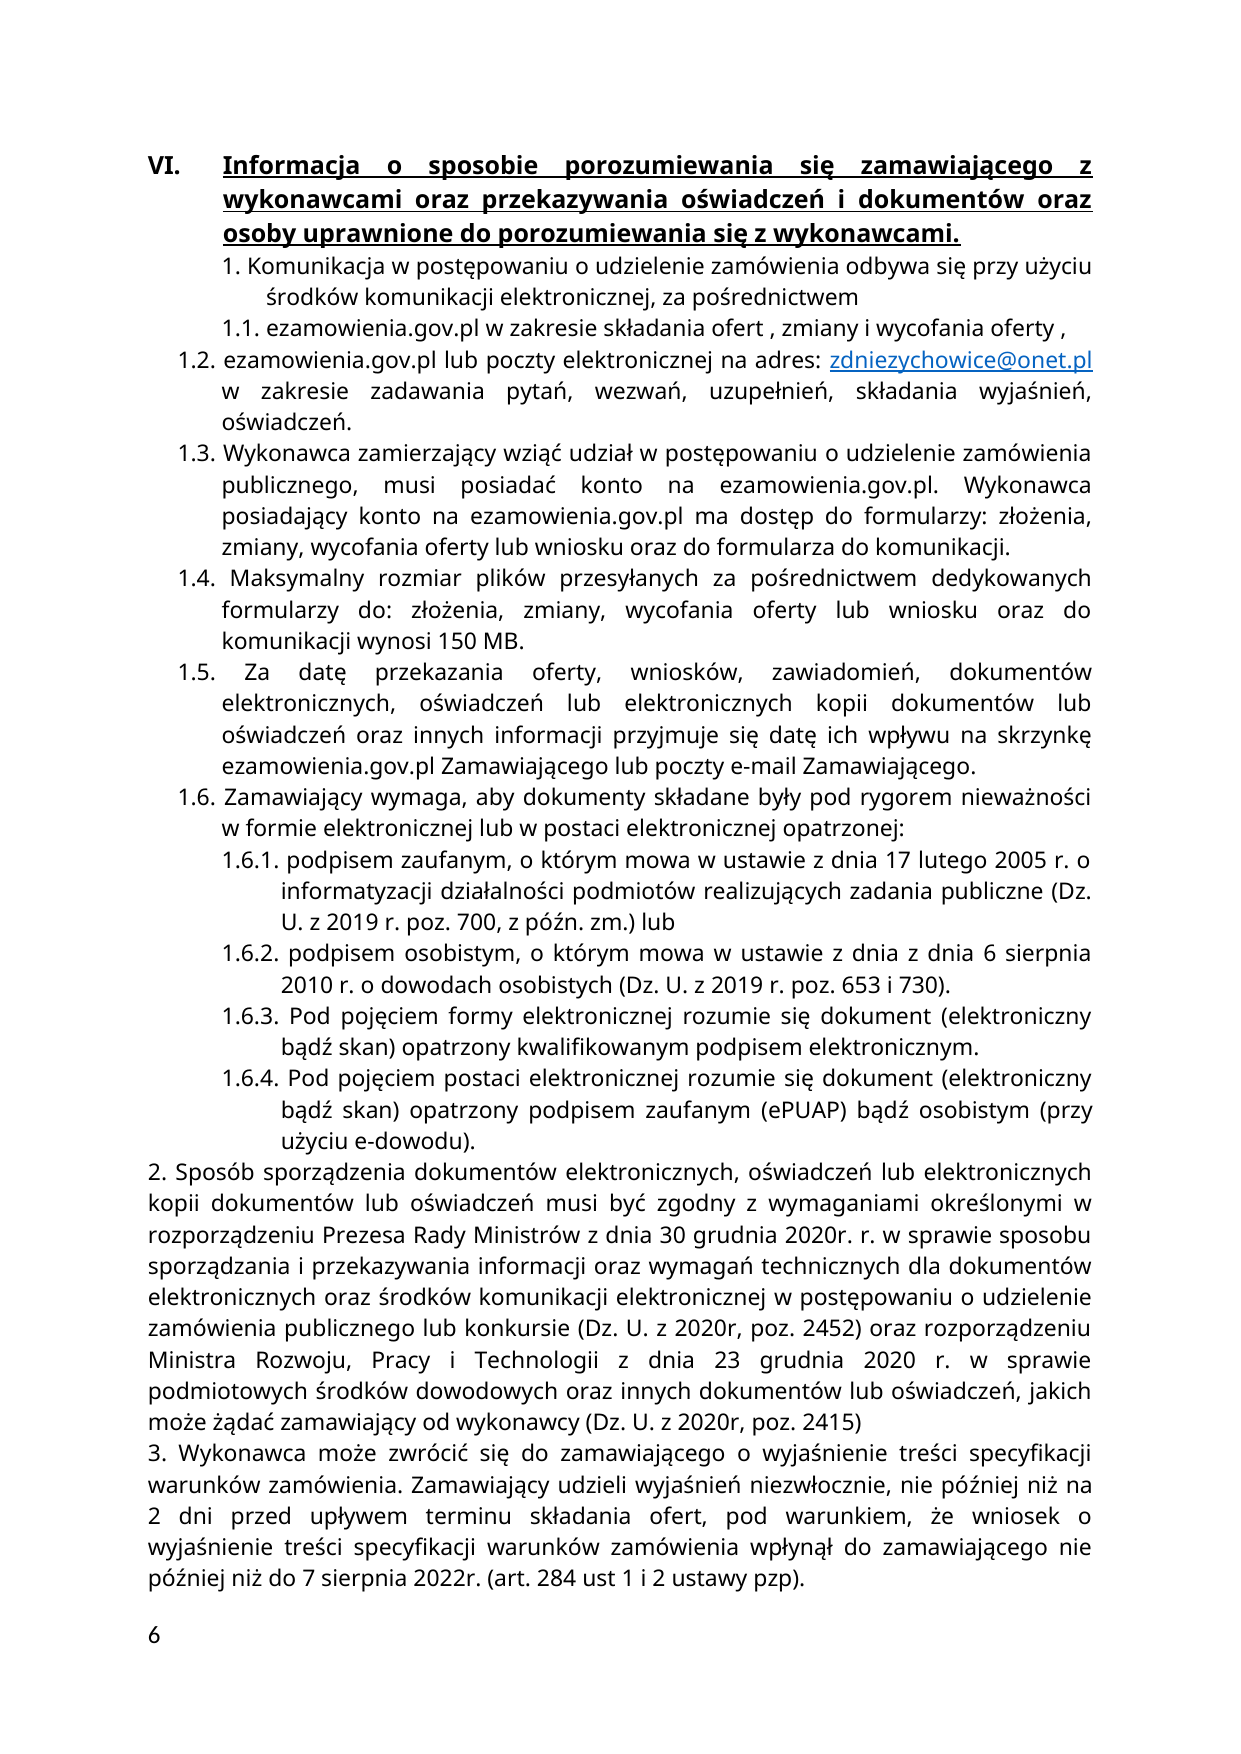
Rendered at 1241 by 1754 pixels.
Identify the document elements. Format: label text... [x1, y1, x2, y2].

list Informacja o sposobie porozumiewania się zamawiającego z wykonawcami oraz przekazywania oświadczeń i dokumentów oraz osoby uprawnione do porozumiewania się z wykonawcami. [148, 148, 1093, 250]
text 1.4. Maksymalny rozmiar plików przesyłanych za pośrednictwem dedykowanych formularzy do: złożenia, zmiany, wycofania oferty lub wniosku oraz do komunikacji wynosi 150 MB. [177, 562, 1093, 656]
text 1.2. ezamowienia.gov.pl lub poczty elektronicznej na adres: zdniezychowice@onet.pl w zakresie zadawania pytań, wezwań, uzupełnień, składania wyjaśnień, oświadczeń. [177, 343, 1093, 437]
text 1.6.3. Pod pojęciem formy elektronicznej rozumie się dokument (elektroniczny bądź skan) opatrzony kwalifikowanym podpisem elektronicznym. [221, 1000, 1093, 1062]
text 1.6.1. podpisem zaufanym, o którym mowa w ustawie z dnia 17 lutego 2005 r. o informatyzacji działalności podmiotów realizujących zadania publiczne (Dz. U. z 2019 r. poz. 700, z późn. zm.) lub [221, 843, 1093, 937]
text 3. Wykonawca może zwrócić się do zamawiającego o wyjaśnienie treści specyfikacji warunków zamówienia. Zamawiający udzieli wyjaśnień niezwłocznie, nie później niż na 2 dni przed upływem terminu składania ofert, pod warunkiem, że wniosek o wyjaśnienie treści specyfikacji warunków zamówienia wpłynął do zamawiającego nie później niż do 7 sierpnia 2022r. (art. 284 ust 1 i 2 ustawy pzp). [148, 1437, 1093, 1593]
text 1.6.4. Pod pojęciem postaci elektronicznej rozumie się dokument (elektroniczny bądź skan) opatrzony podpisem zaufanym (ePUAP) bądź osobistym (przy użyciu e-dowodu). [221, 1062, 1093, 1156]
text 1.1. ezamowienia.gov.pl w zakresie składania ofert , zmiany i wycofania oferty , [221, 312, 1093, 343]
text 1.6. Zamawiający wymaga, aby dokumenty składane były pod rygorem nieważności w formie elektronicznej lub w postaci elektronicznej opatrzonej: [177, 781, 1093, 843]
text 1.6.2. podpisem osobistym, o którym mowa w ustawie z dnia z dnia 6 sierpnia 2010 r. o dowodach osobistych (Dz. U. z 2019 r. poz. 653 i 730). [221, 937, 1093, 1000]
text 1.5. Za datę przekazania oferty, wniosków, zawiadomień, dokumentów elektronicznych, oświadczeń lub elektronicznych kopii dokumentów lub oświadczeń oraz innych informacji przyjmuje się datę ich wpływu na skrzynkę ezamowienia.gov.pl Zamawiającego lub poczty e-mail Zamawiającego. [177, 656, 1093, 781]
text 2. Sposób sporządzenia dokumentów elektronicznych, oświadczeń lub elektronicznych kopii dokumentów lub oświadczeń musi być zgodny z wymaganiami określonymi w rozporządzeniu Prezesa Rady Ministrów z dnia 30 grudnia 2020r. r. w sprawie sposobu sporządzania i przekazywania informacji oraz wymagań technicznych dla dokumentów elektronicznych oraz środków komunikacji elektronicznej w postępowaniu o udzielenie zamówienia publicznego lub konkursie (Dz. U. z 2020r, poz. 2452) oraz rozporządzeniu Ministra Rozwoju, Pracy i Technologii z dnia 23 grudnia 2020 r. w sprawie podmiotowych środków dowodowych oraz innych dokumentów lub oświadczeń, jakich może żądać zamawiający od wykonawcy (Dz. U. z 2020r, poz. 2415) [148, 1156, 1093, 1437]
text 1. Komunikacja w postępowaniu o udzielenie zamówienia odbywa się przy użyciu środków komunikacji elektronicznej, za pośrednictwem [221, 250, 1093, 312]
text 1.3. Wykonawca zamierzający wziąć udział w postępowaniu o udzielenie zamówienia publicznego, musi posiadać konto na ezamowienia.gov.pl. Wykonawca posiadający konto na ezamowienia.gov.pl ma dostęp do formularzy: złożenia, zmiany, wycofania oferty lub wniosku oraz do formularza do komunikacji. [177, 437, 1093, 562]
